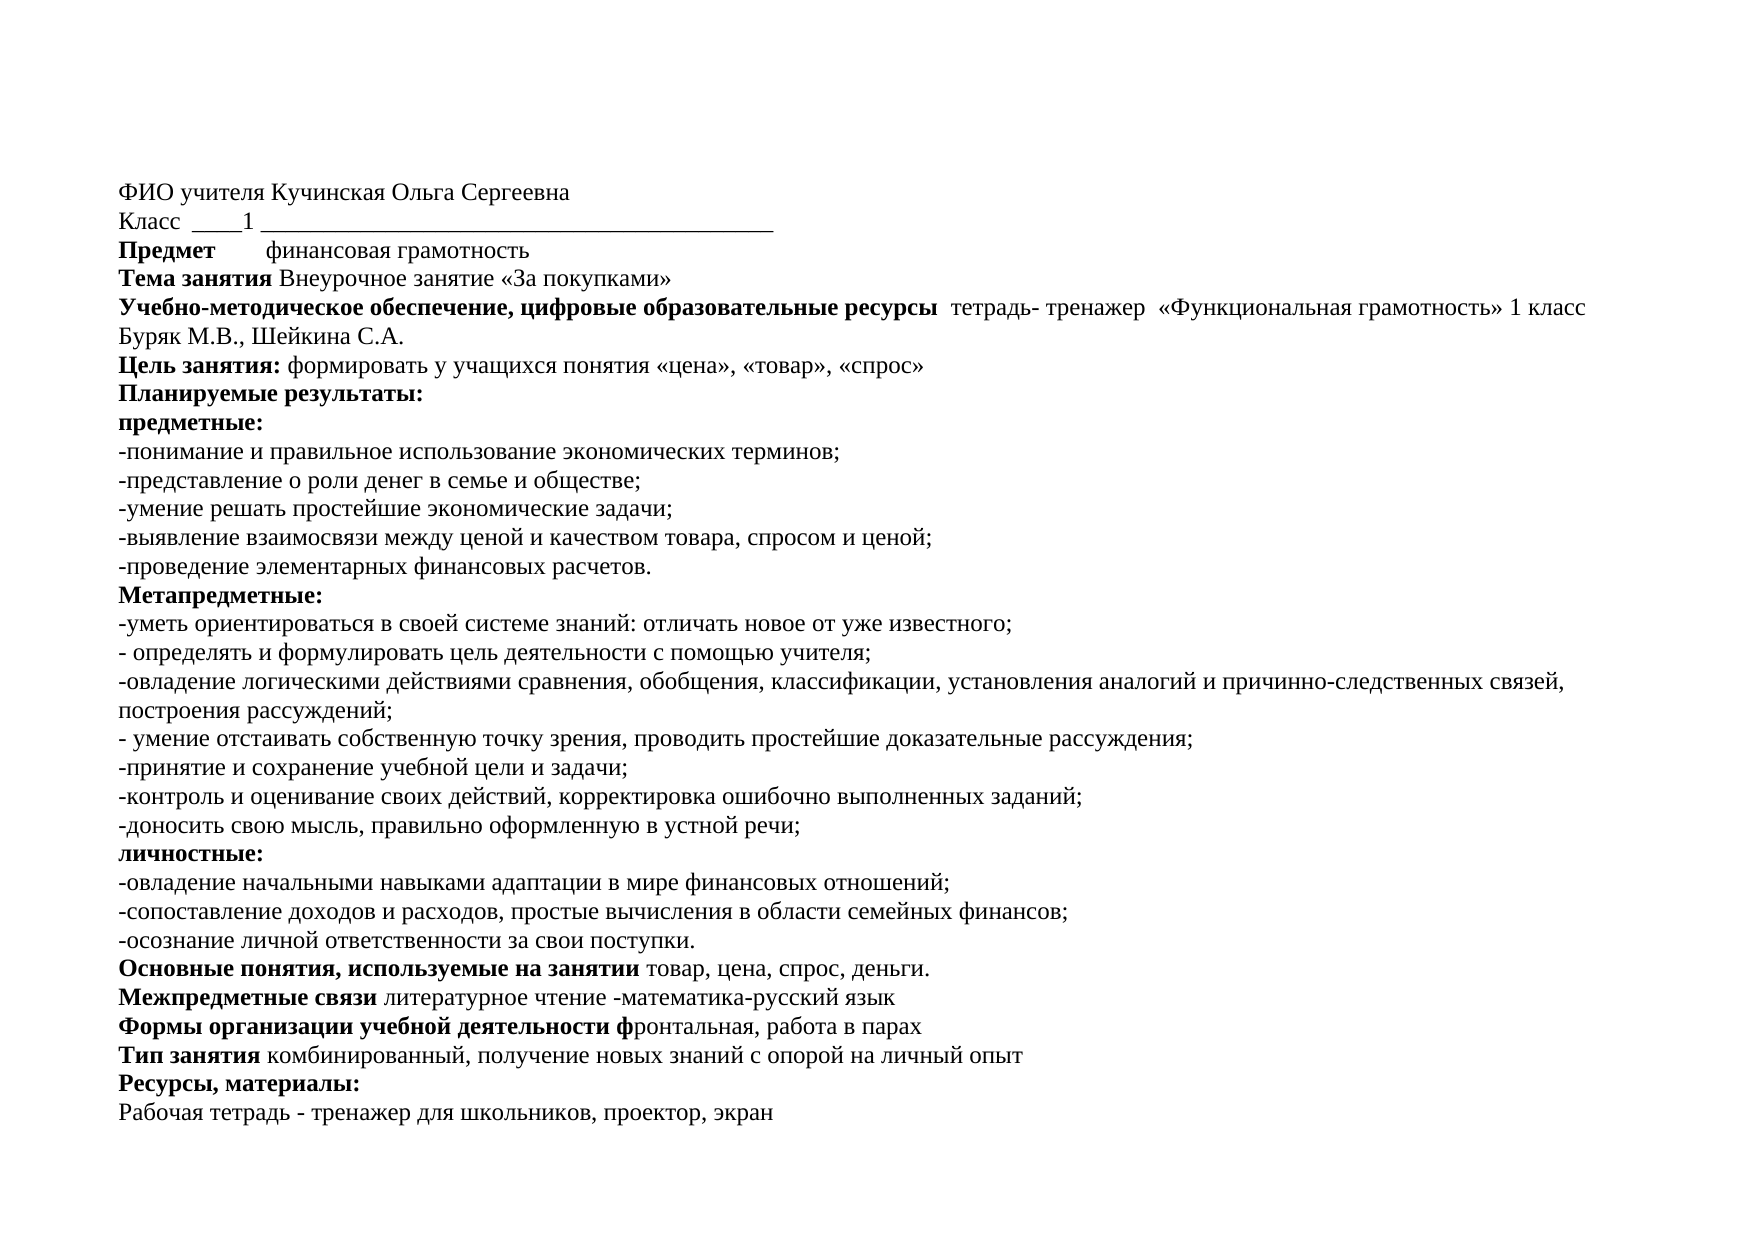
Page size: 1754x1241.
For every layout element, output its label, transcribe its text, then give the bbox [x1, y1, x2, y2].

text Планируемые результаты: [118, 378, 1636, 407]
text - определять и формулировать цель деятельности с помощью учителя; [118, 637, 1636, 666]
text -принятие и сохранение учебной цели и задачи; [118, 752, 1636, 781]
text Предмет финансовая грамотность [118, 235, 1636, 263]
text - умение отстаивать собственную точку зрения, проводить простейшие доказательные рассуждения; [118, 723, 1636, 752]
text Класс ____1 _________________________________________ [118, 206, 1636, 235]
text -уметь ориентироваться в своей системе знаний: отличать новое от уже известного; [118, 608, 1636, 637]
text -осознание личной ответственности за свои поступки. [118, 925, 1636, 953]
text Тема занятия Внеурочное занятие «За покупками» [118, 263, 1636, 292]
text -понимание и правильное использование экономических терминов; [118, 436, 1636, 465]
text Ресурсы, материалы: [118, 1068, 1636, 1097]
text личностные: [118, 838, 1636, 867]
text Формы организации учебной деятельности фронтальная, работа в парах [118, 1011, 1636, 1040]
text -выявление взаимосвязи между ценой и качеством товара, спросом и ценой; [118, 522, 1636, 551]
text -проведение элементарных финансовых расчетов. [118, 551, 1636, 580]
text -овладение логическими действиями сравнения, обобщения, классификации, установления аналогий и причинно-следственных связей, построения рассуждений; [118, 666, 1636, 723]
text -сопоставление доходов и расходов, простые вычисления в области семейных финансов; [118, 896, 1636, 925]
text -контроль и оценивание своих действий, корректировка ошибочно выполненных заданий; [118, 781, 1636, 810]
text Учебно-методическое обеспечение, цифровые образовательные ресурсы тетрадь- тренажер «Функциональная грамотность» 1 класс Буряк М.В., Шейкина С.А. [118, 292, 1636, 350]
text предметные: [118, 407, 1636, 436]
text Метапредметные: [118, 580, 1636, 608]
text -овладение начальными навыками адаптации в мире финансовых отношений; [118, 867, 1636, 896]
text Цель занятия: формировать у учащихся понятия «цена», «товар», «спрос» [118, 350, 1636, 378]
text ФИО учителя Кучинская Ольга Сергеевна [118, 177, 1636, 206]
text Основные понятия, используемые на занятии товар, цена, спрос, деньги. [118, 953, 1636, 982]
text -представление о роли денег в семье и обществе; [118, 465, 1636, 493]
text Межпредметные связи литературное чтение -математика-русский язык [118, 982, 1636, 1011]
text Тип занятия комбинированный, получение новых знаний с опорой на личный опыт [118, 1040, 1636, 1068]
text Рабочая тетрадь - тренажер для школьников, проектор, экран [118, 1097, 1636, 1126]
text -доносить свою мысль, правильно оформленную в устной речи; [118, 810, 1636, 838]
text -умение решать простейшие экономические задачи; [118, 493, 1636, 522]
